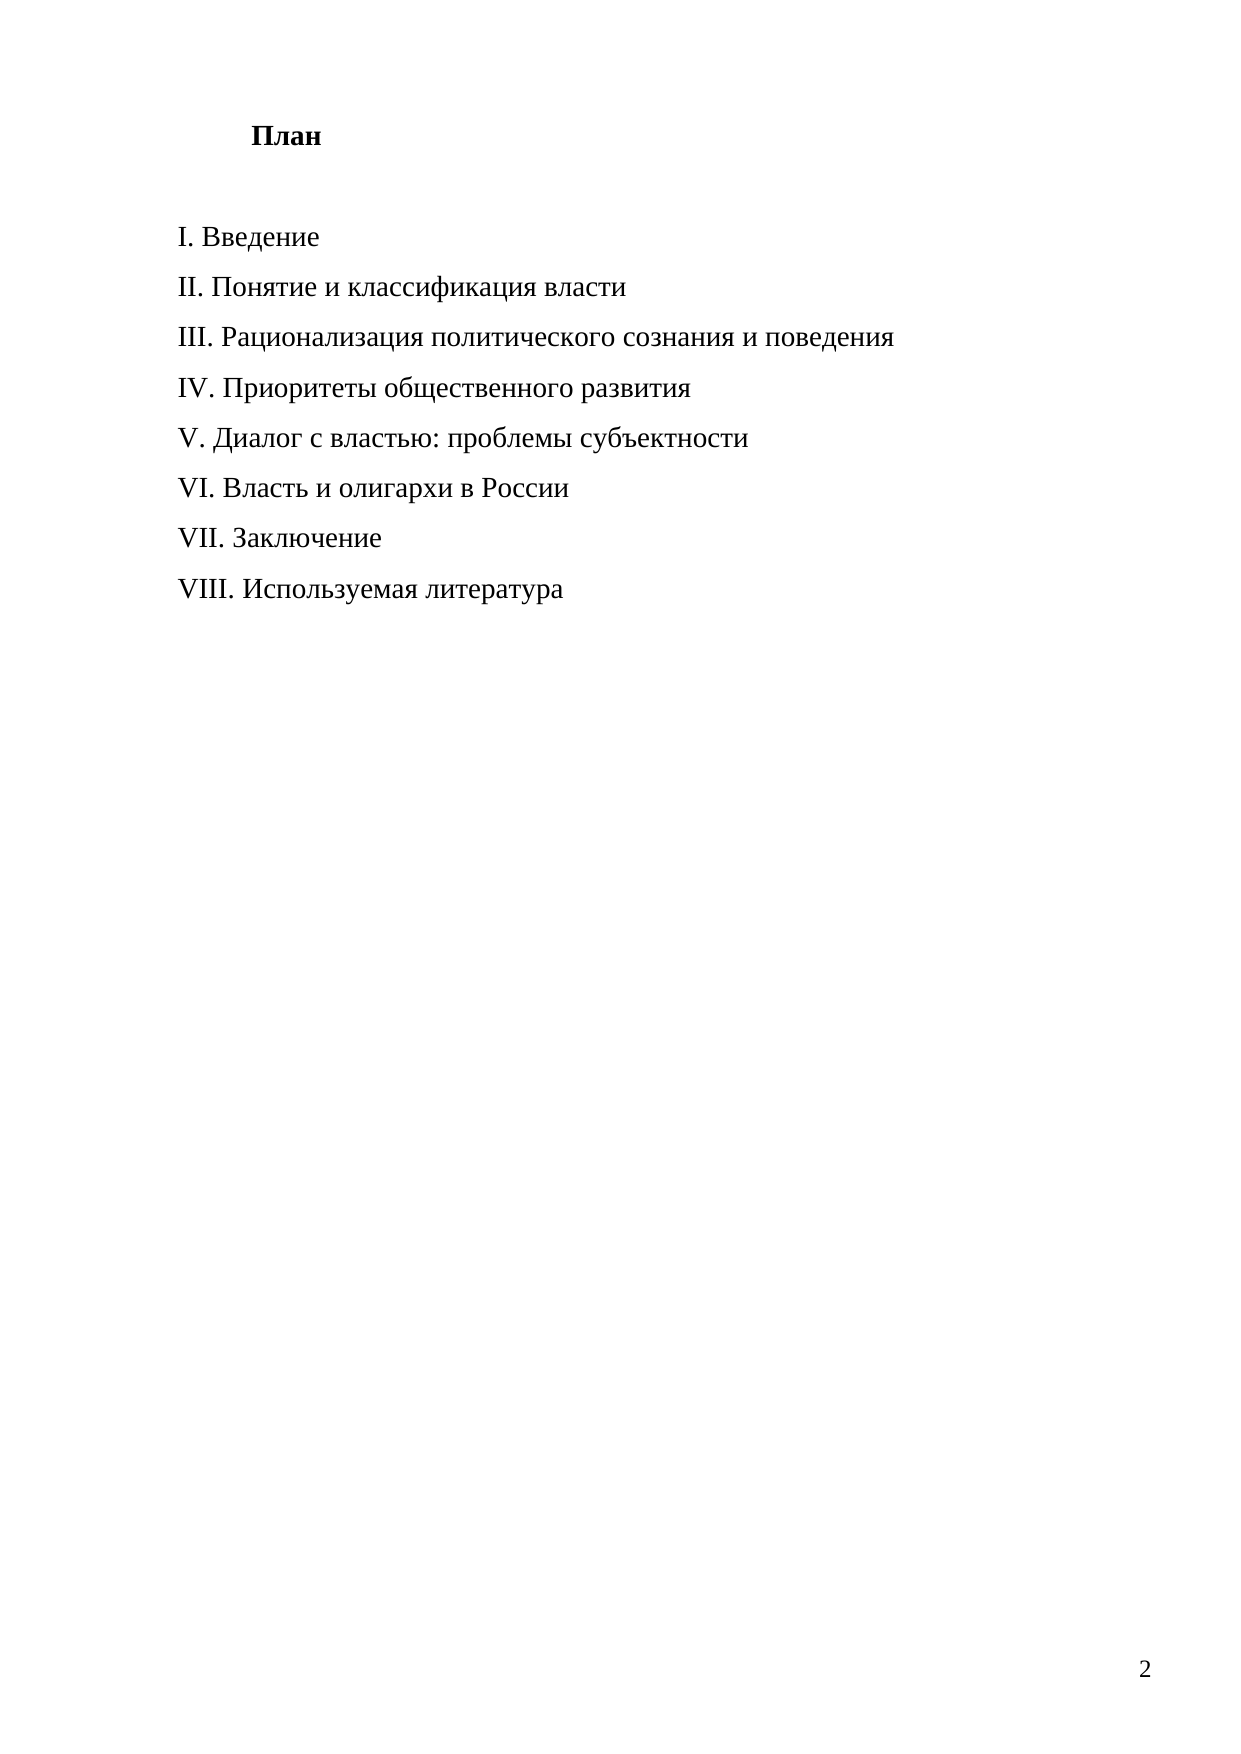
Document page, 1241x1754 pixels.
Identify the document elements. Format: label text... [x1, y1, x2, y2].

text V. Диалог с властью: проблемы субъектности [177, 420, 1152, 453]
text План [177, 118, 1152, 152]
text III. Рационализация политического сознания и поведения [177, 319, 1152, 353]
text VIII. Используемая литература [177, 571, 1152, 604]
text I. Введение [177, 219, 1152, 252]
text II. Понятие и классификация власти [177, 269, 1152, 303]
text IV. Приоритеты общественного развития [177, 370, 1152, 403]
text VI. Власть и олигархи в России [177, 470, 1152, 504]
text VII. Заключение [177, 521, 1152, 554]
